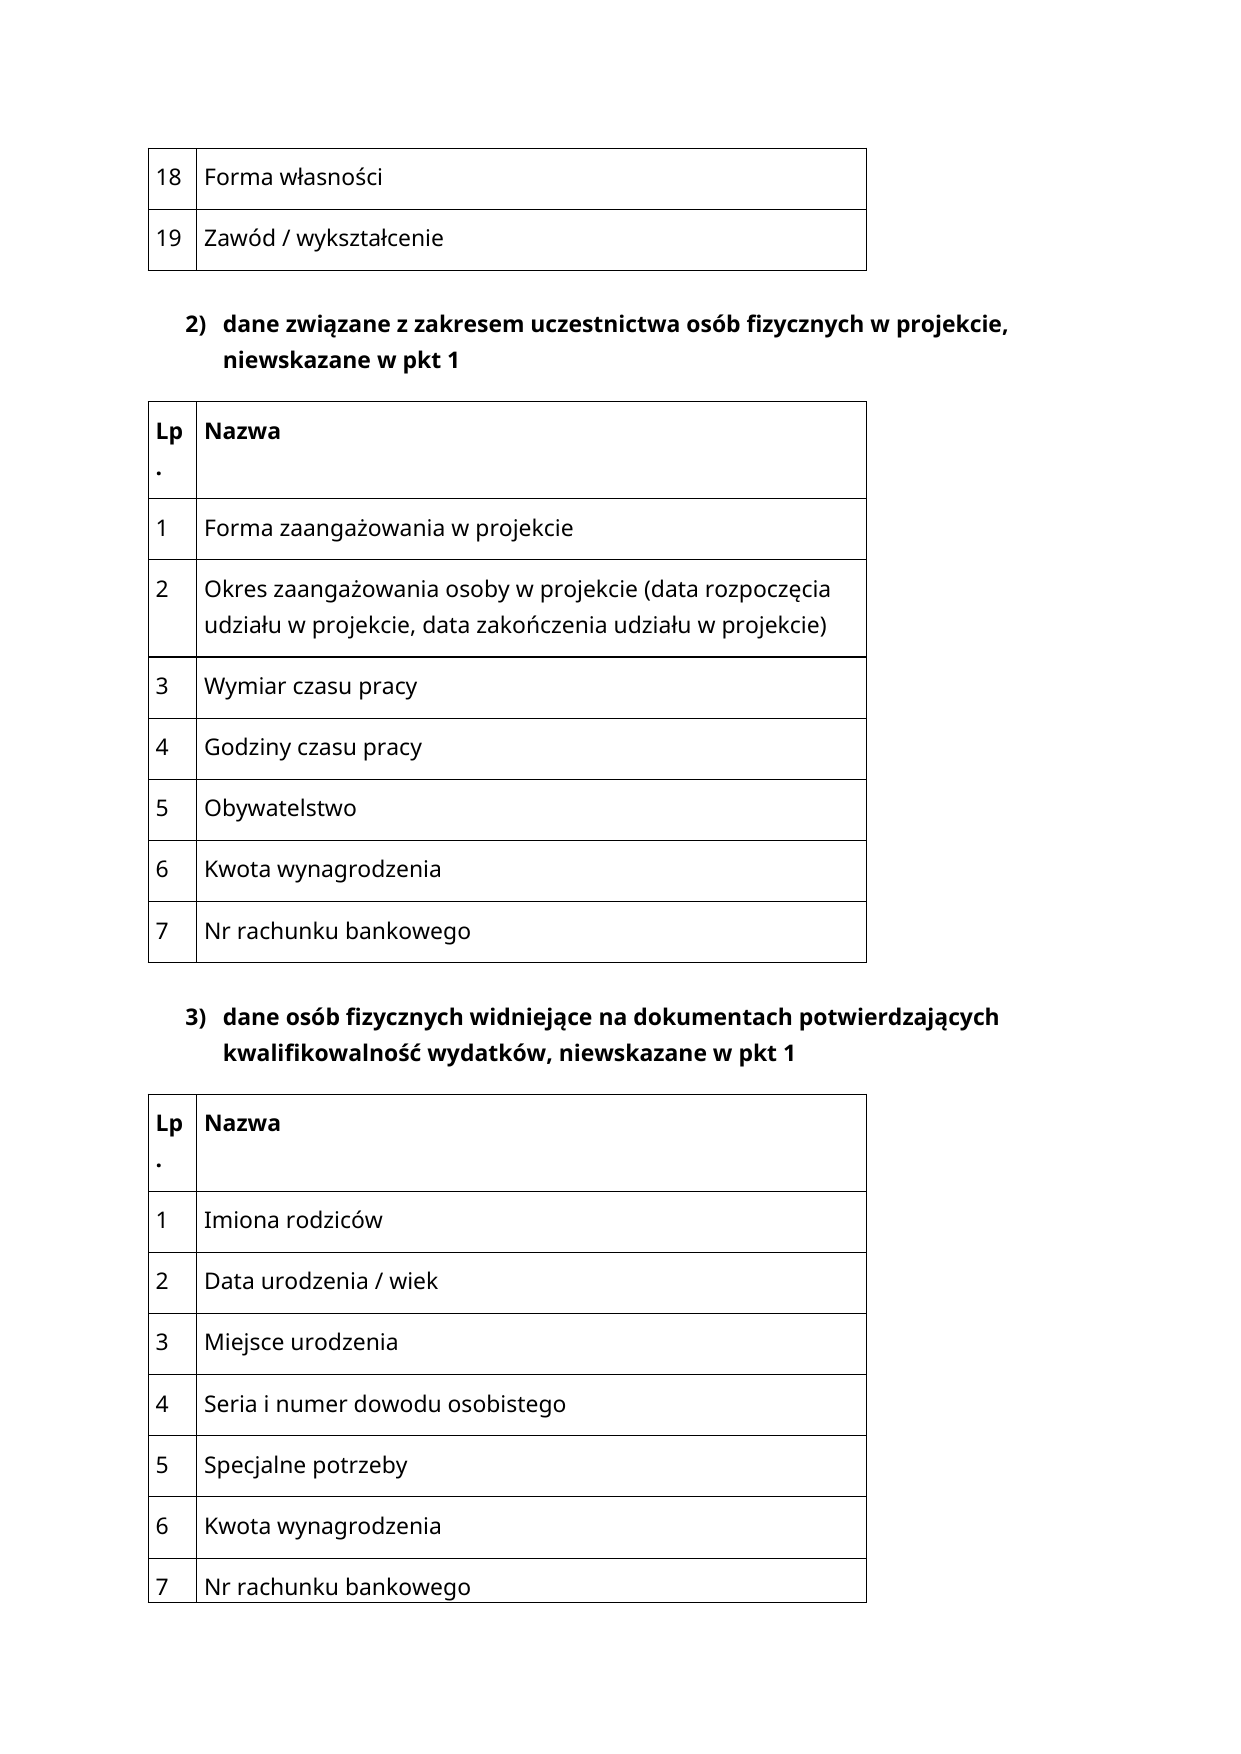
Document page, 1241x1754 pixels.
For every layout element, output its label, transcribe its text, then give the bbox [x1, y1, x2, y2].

table_cell 7 [149, 902, 196, 962]
table_cell Forma własności [197, 149, 866, 209]
table_cell 1 [149, 499, 196, 559]
table_cell 7 [149, 1559, 196, 1602]
table_cell Nr rachunku bankowego [197, 902, 866, 962]
table_cell 3 [149, 658, 196, 718]
table_cell Zawód / wykształcenie [197, 210, 866, 270]
table_cell Obywatelstwo [197, 780, 866, 840]
list dane związane z zakresem uczestnictwa osób fizycznych w projekcie, niewskazane w pkt 1 [185, 308, 1093, 376]
table_header Lp. [149, 402, 196, 498]
table_cell Godziny czasu pracy [197, 719, 866, 779]
table_cell 18 [149, 149, 196, 209]
table_cell 6 [149, 1497, 196, 1557]
table_cell Kwota wynagrodzenia [197, 1497, 866, 1557]
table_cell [197, 1559, 866, 1602]
table_cell Imiona rodziców [197, 1192, 866, 1252]
table_cell Data urodzenia / wiek [197, 1253, 866, 1313]
table_cell 2 [149, 1253, 196, 1313]
table_cell 5 [149, 780, 196, 840]
table_cell 4 [149, 719, 196, 779]
table_header Nazwa [197, 402, 866, 498]
table_cell 4 [149, 1375, 196, 1435]
table_cell 3 [149, 1314, 196, 1374]
list dane osób fizycznych widniejące na dokumentach potwierdzających kwalifikowalność wydatków, niewskazane w pkt 1 [185, 1001, 1093, 1068]
table_cell 2 [149, 560, 196, 656]
table_cell Wymiar czasu pracy [197, 658, 866, 718]
table_cell 19 [149, 210, 196, 270]
table_header Lp. [149, 1095, 196, 1191]
table_cell Miejsce urodzenia [197, 1314, 866, 1374]
table_cell 6 [149, 841, 196, 901]
table_header Nazwa [197, 1095, 866, 1191]
table_cell Okres zaangażowania osoby w projekcie (data rozpoczęcia udziału w projekcie, data zakończenia udziału w projekcie) [197, 560, 866, 656]
table_cell Forma zaangażowania w projekcie [197, 499, 866, 559]
table_cell Kwota wynagrodzenia [197, 841, 866, 901]
table_cell Specjalne potrzeby [197, 1436, 866, 1496]
table_cell 1 [149, 1192, 196, 1252]
table_cell 5 [149, 1436, 196, 1496]
table_cell Seria i numer dowodu osobistego [197, 1375, 866, 1435]
